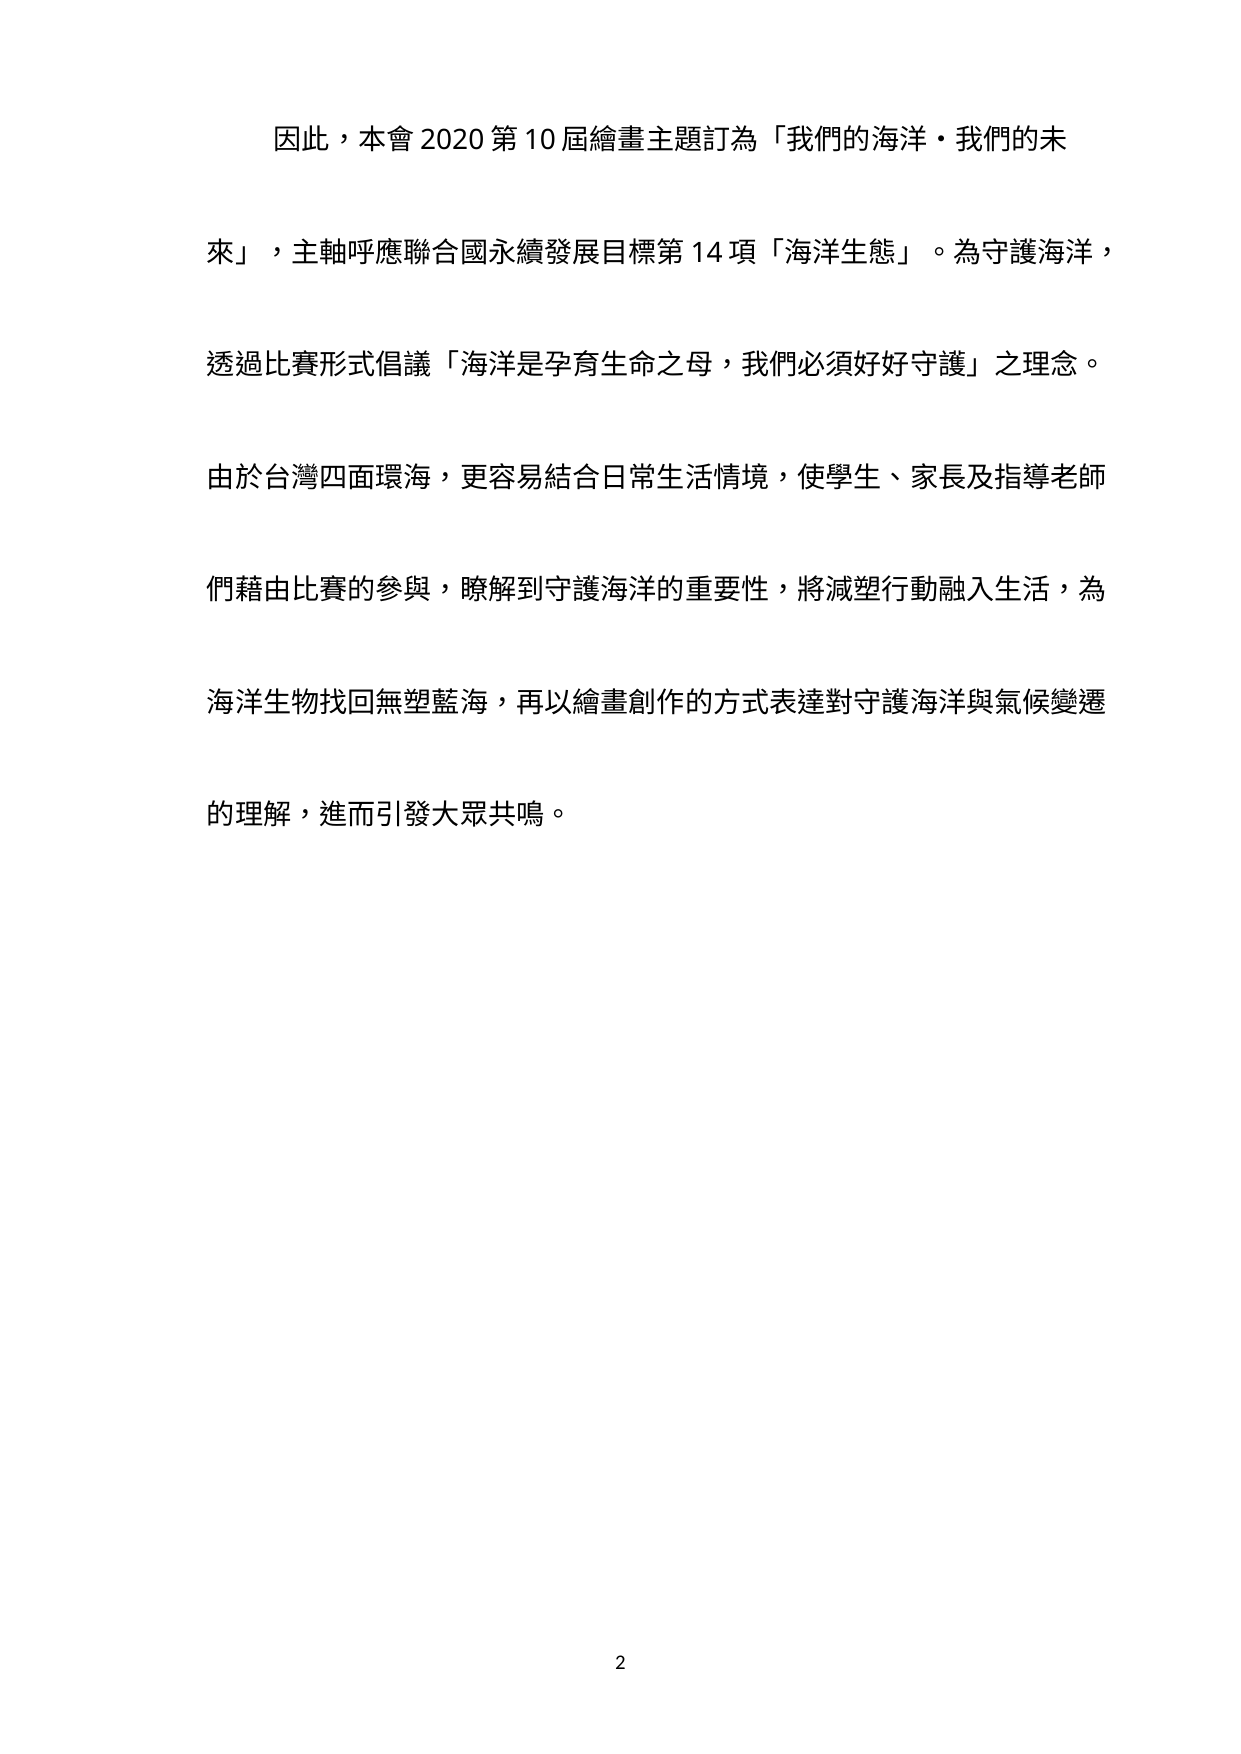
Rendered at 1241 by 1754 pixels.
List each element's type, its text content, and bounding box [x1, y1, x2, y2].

text 因此，本會2020第10屆繪畫主題訂為「我們的海洋‧我們的未來」，主軸呼應聯合國永續發展目標第14項「海洋生態」。為守護海洋，透過比賽形式倡議「海洋是孕育生命之母，我們必須好好守護」之理念。由於台灣四面環海，更容易結合日常生活情境，使學生、家長及指導老師們藉由比賽的參與，瞭解到守護海洋的重要性，將減塑行動融入生活，為海洋生物找回無塑藍海，再以繪畫創作的方式表達對守護海洋與氣候變遷的理解，進而引發大眾共鳴。 [133, 100, 1107, 850]
